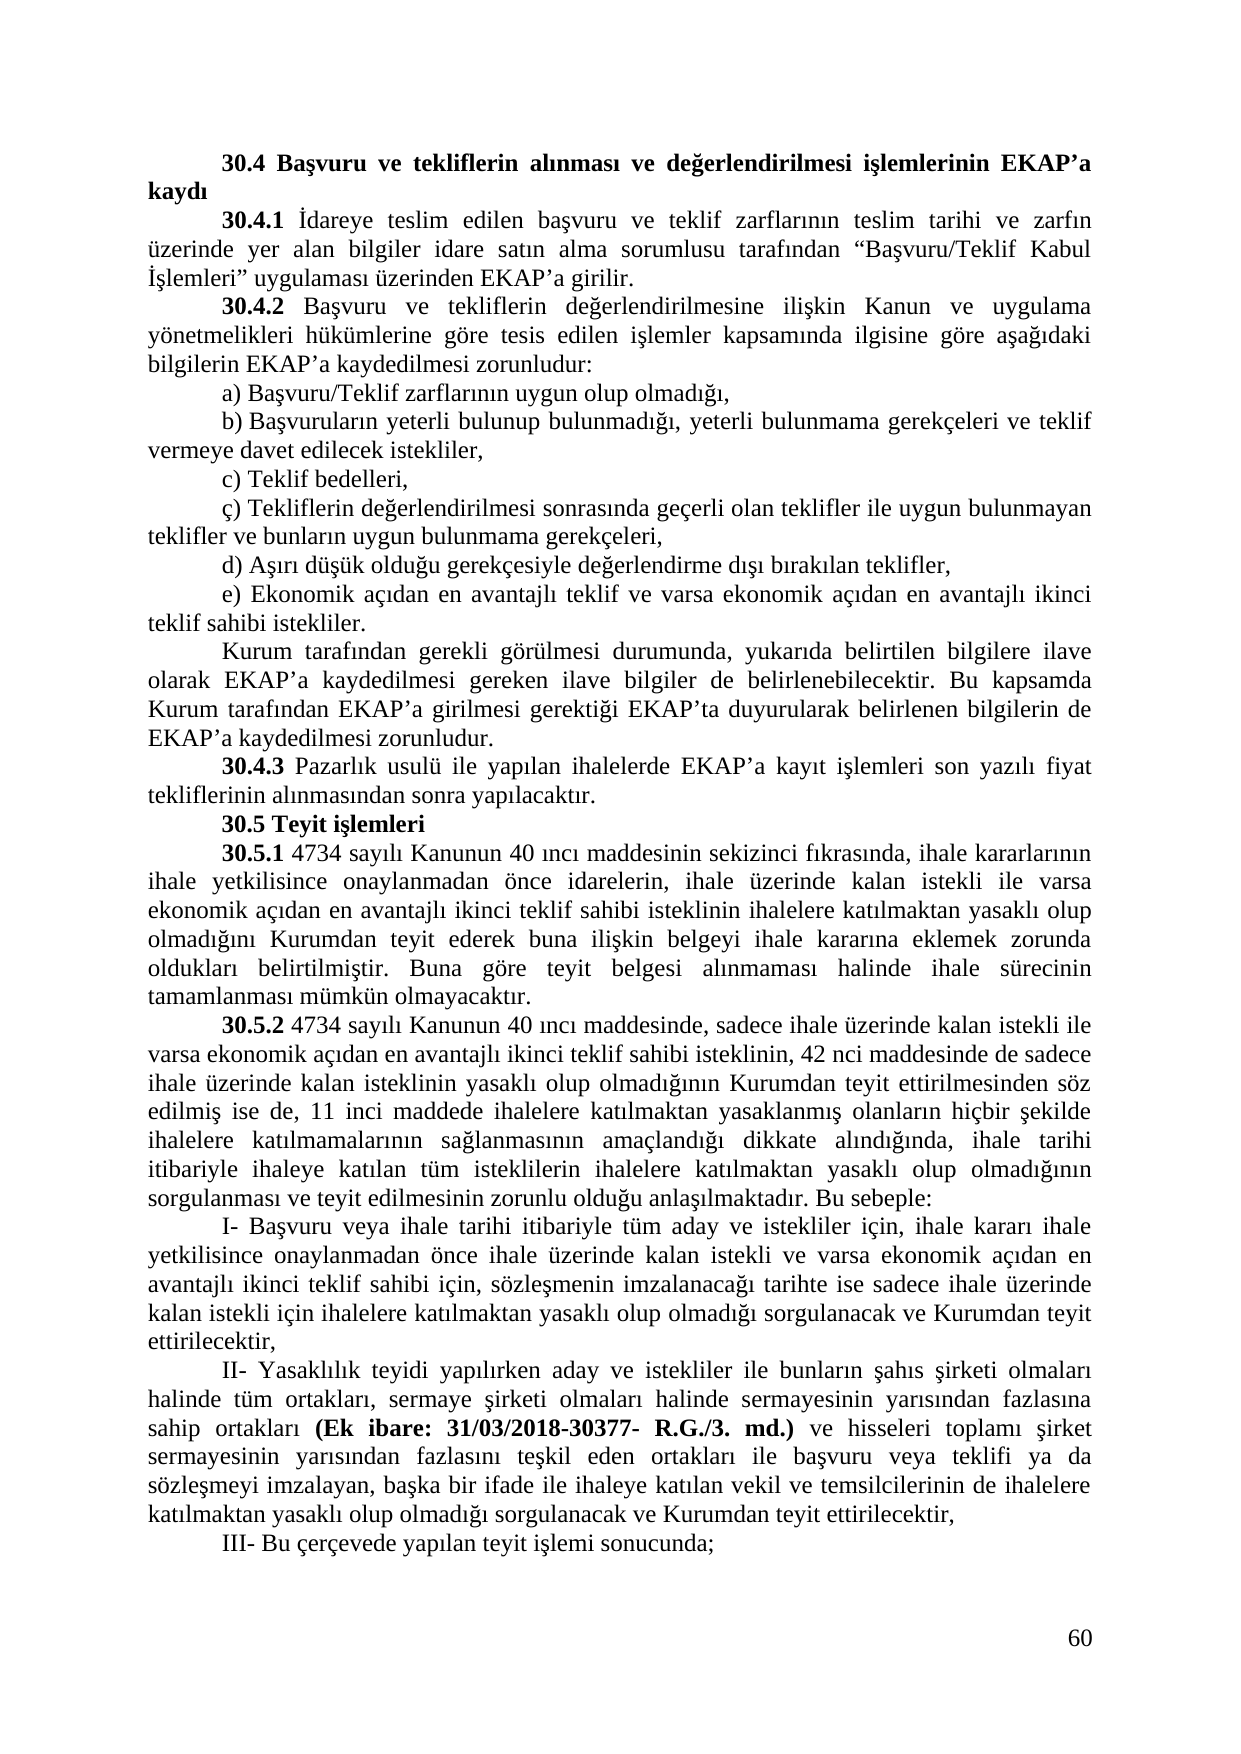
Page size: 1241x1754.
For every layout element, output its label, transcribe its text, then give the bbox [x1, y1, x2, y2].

text e) Ekonomik açıdan en avantajlı teklif ve varsa ekonomik açıdan en avantajlı ikinci teklif sahibi istekliler. [148, 579, 1092, 636]
text a) Başvuru/Teklif zarflarının uygun olup olmadığı, [148, 378, 1092, 406]
text II- Yasaklılık teyidi yapılırken aday ve istekliler ile bunların şahıs şirketi olmaları halinde tüm ortakları, sermaye şirketi olmaları halinde sermayesinin yarısından fazlasına sahip ortakları (Ek ibare: 31/03/2018-30377- R.G./3. md.) ve hisseleri toplamı şirket sermayesinin yarısından fazlasını teşkil eden ortakları ile başvuru veya teklifi ya da sözleşmeyi imzalayan, başka bir ifade ile ihaleye katılan vekil ve temsilcilerinin de ihalelere katılmaktan yasaklı olup olmadığı sorgulanacak ve Kurumdan teyit ettirilecektir, [148, 1355, 1092, 1528]
text d) Aşırı düşük olduğu gerekçesiyle değerlendirme dışı bırakılan teklifler, [148, 550, 1092, 579]
subtitle 30.5 Teyit işlemleri [148, 809, 1092, 838]
text c) Teklif bedelleri, [148, 464, 1092, 493]
subtitle 30.4 Başvuru ve tekliflerin alınması ve değerlendirilmesi işlemlerinin EKAP’a kaydı [148, 148, 1092, 205]
text 30.4.3 Pazarlık usulü ile yapılan ihalelerde EKAP’a kayıt işlemleri son yazılı fiyat tekliflerinin alınmasından sonra yapılacaktır. [148, 751, 1092, 809]
text III- Bu çerçevede yapılan teyit işlemi sonucunda; [148, 1528, 1092, 1556]
text 30.5.1 4734 sayılı Kanunun 40 ıncı maddesinin sekizinci fıkrasında, ihale kararlarının ihale yetkilisince onaylanmadan önce idarelerin, ihale üzerinde kalan istekli ile varsa ekonomik açıdan en avantajlı ikinci teklif sahibi isteklinin ihalelere katılmaktan yasaklı olup olmadığını Kurumdan teyit ederek buna ilişkin belgeyi ihale kararına eklemek zorunda oldukları belirtilmiştir. Buna göre teyit belgesi alınmaması halinde ihale sürecinin tamamlanması mümkün olmayacaktır. [148, 838, 1092, 1010]
text 30.4.2 Başvuru ve tekliflerin değerlendirilmesine ilişkin Kanun ve uygulama yönetmelikleri hükümlerine göre tesis edilen işlemler kapsamında ilgisine göre aşağıdaki bilgilerin EKAP’a kaydedilmesi zorunludur: [148, 291, 1092, 378]
text Kurum tarafından gerekli görülmesi durumunda, yukarıda belirtilen bilgilere ilave olarak EKAP’a kaydedilmesi gereken ilave bilgiler de belirlenebilecektir. Bu kapsamda Kurum tarafından EKAP’a girilmesi gerektiği EKAP’ta duyurularak belirlenen bilgilerin de EKAP’a kaydedilmesi zorunludur. [148, 636, 1092, 751]
text 30.4.1 İdareye teslim edilen başvuru ve teklif zarflarının teslim tarihi ve zarfın üzerinde yer alan bilgiler idare satın alma sorumlusu tarafından “Başvuru/Teklif Kabul İşlemleri” uygulaması üzerinden EKAP’a girilir. [148, 205, 1092, 291]
text b) Başvuruların yeterli bulunup bulunmadığı, yeterli bulunmama gerekçeleri ve teklif vermeye davet edilecek istekliler, [148, 406, 1092, 464]
text I- Başvuru veya ihale tarihi itibariyle tüm aday ve istekliler için, ihale kararı ihale yetkilisince onaylanmadan önce ihale üzerinde kalan istekli ve varsa ekonomik açıdan en avantajlı ikinci teklif sahibi için, sözleşmenin imzalanacağı tarihte ise sadece ihale üzerinde kalan istekli için ihalelere katılmaktan yasaklı olup olmadığı sorgulanacak ve Kurumdan teyit ettirilecektir, [148, 1211, 1092, 1355]
text ç) Tekliflerin değerlendirilmesi sonrasında geçerli olan teklifler ile uygun bulunmayan teklifler ve bunların uygun bulunmama gerekçeleri, [148, 493, 1092, 550]
text 30.5.2 4734 sayılı Kanunun 40 ıncı maddesinde, sadece ihale üzerinde kalan istekli ile varsa ekonomik açıdan en avantajlı ikinci teklif sahibi isteklinin, 42 nci maddesinde de sadece ihale üzerinde kalan isteklinin yasaklı olup olmadığının Kurumdan teyit ettirilmesinden söz edilmiş ise de, 11 inci maddede ihalelere katılmaktan yasaklanmış olanların hiçbir şekilde ihalelere katılmamalarının sağlanmasının amaçlandığı dikkate alındığında, ihale tarihi itibariyle ihaleye katılan tüm isteklilerin ihalelere katılmaktan yasaklı olup olmadığının sorgulanması ve teyit edilmesinin zorunlu olduğu anlaşılmaktadır. Bu sebeple: [148, 1010, 1092, 1211]
